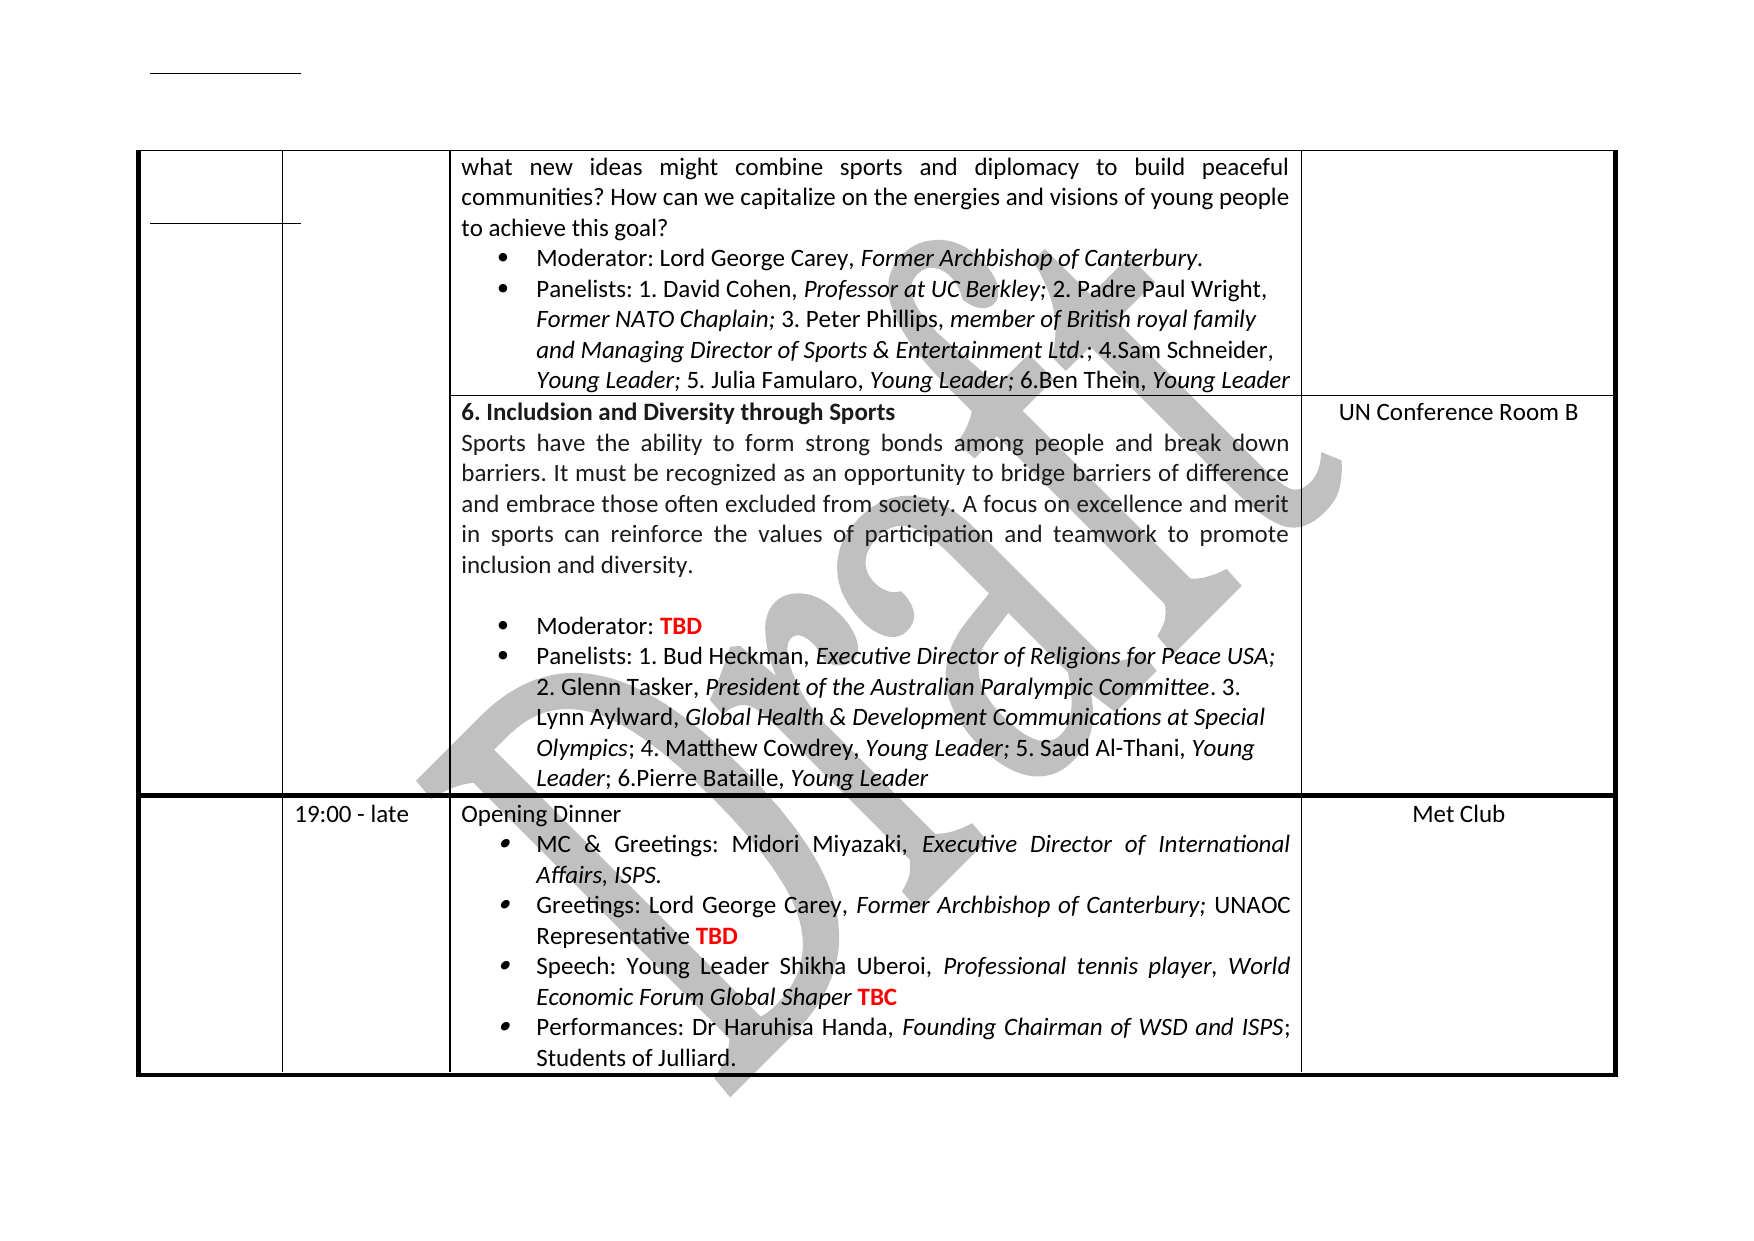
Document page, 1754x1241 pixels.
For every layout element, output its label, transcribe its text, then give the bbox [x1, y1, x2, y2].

table_cell 6. Includsion and Diversity through Sports Sports have the ability to form strong bonds among people and break down barriers. It must be recognized as an opportunity to bridge barriers of difference and embrace those often excluded from society. A focus on excellence and merit in sports can reinforce the values of participation and teamwork to promote inclusion and diversity. Moderator: TBD Panelists: 1. Bud Heckman, Executive Director of Religions for Peace USA; 2. Glenn Tasker, President of the Australian Paralympic Committee. 3. Lynn Aylward, Global Health & Development Communications at Special Olympics; 4. Matthew Cowdrey, Young Leader; 5. Saud Al-Thani, Young Leader; 6.Pierre Bataille, Young Leader [451, 396, 1301, 793]
table_cell 19:00 - late [283, 798, 449, 1072]
table_cell Opening Dinner MC & Greetings: Midori Miyazaki, Executive Director of International Affairs, ISPS. Greetings: Lord George Carey, Former Archbishop of Canterbury; UNAOC Representative TBD Speech: Young Leader Shikha Uberoi, Professional tennis player, World Economic Forum Global Shaper TBC Performances: Dr Haruhisa Handa, Founding Chairman of WSD and ISPS; Students of Julliard. [451, 798, 1301, 1072]
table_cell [1302, 151, 1613, 395]
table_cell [451, 151, 1301, 395]
table_cell UN Conference Room B [1302, 396, 1613, 793]
table_cell [141, 798, 282, 1072]
table_cell Met Club [1302, 798, 1613, 1072]
